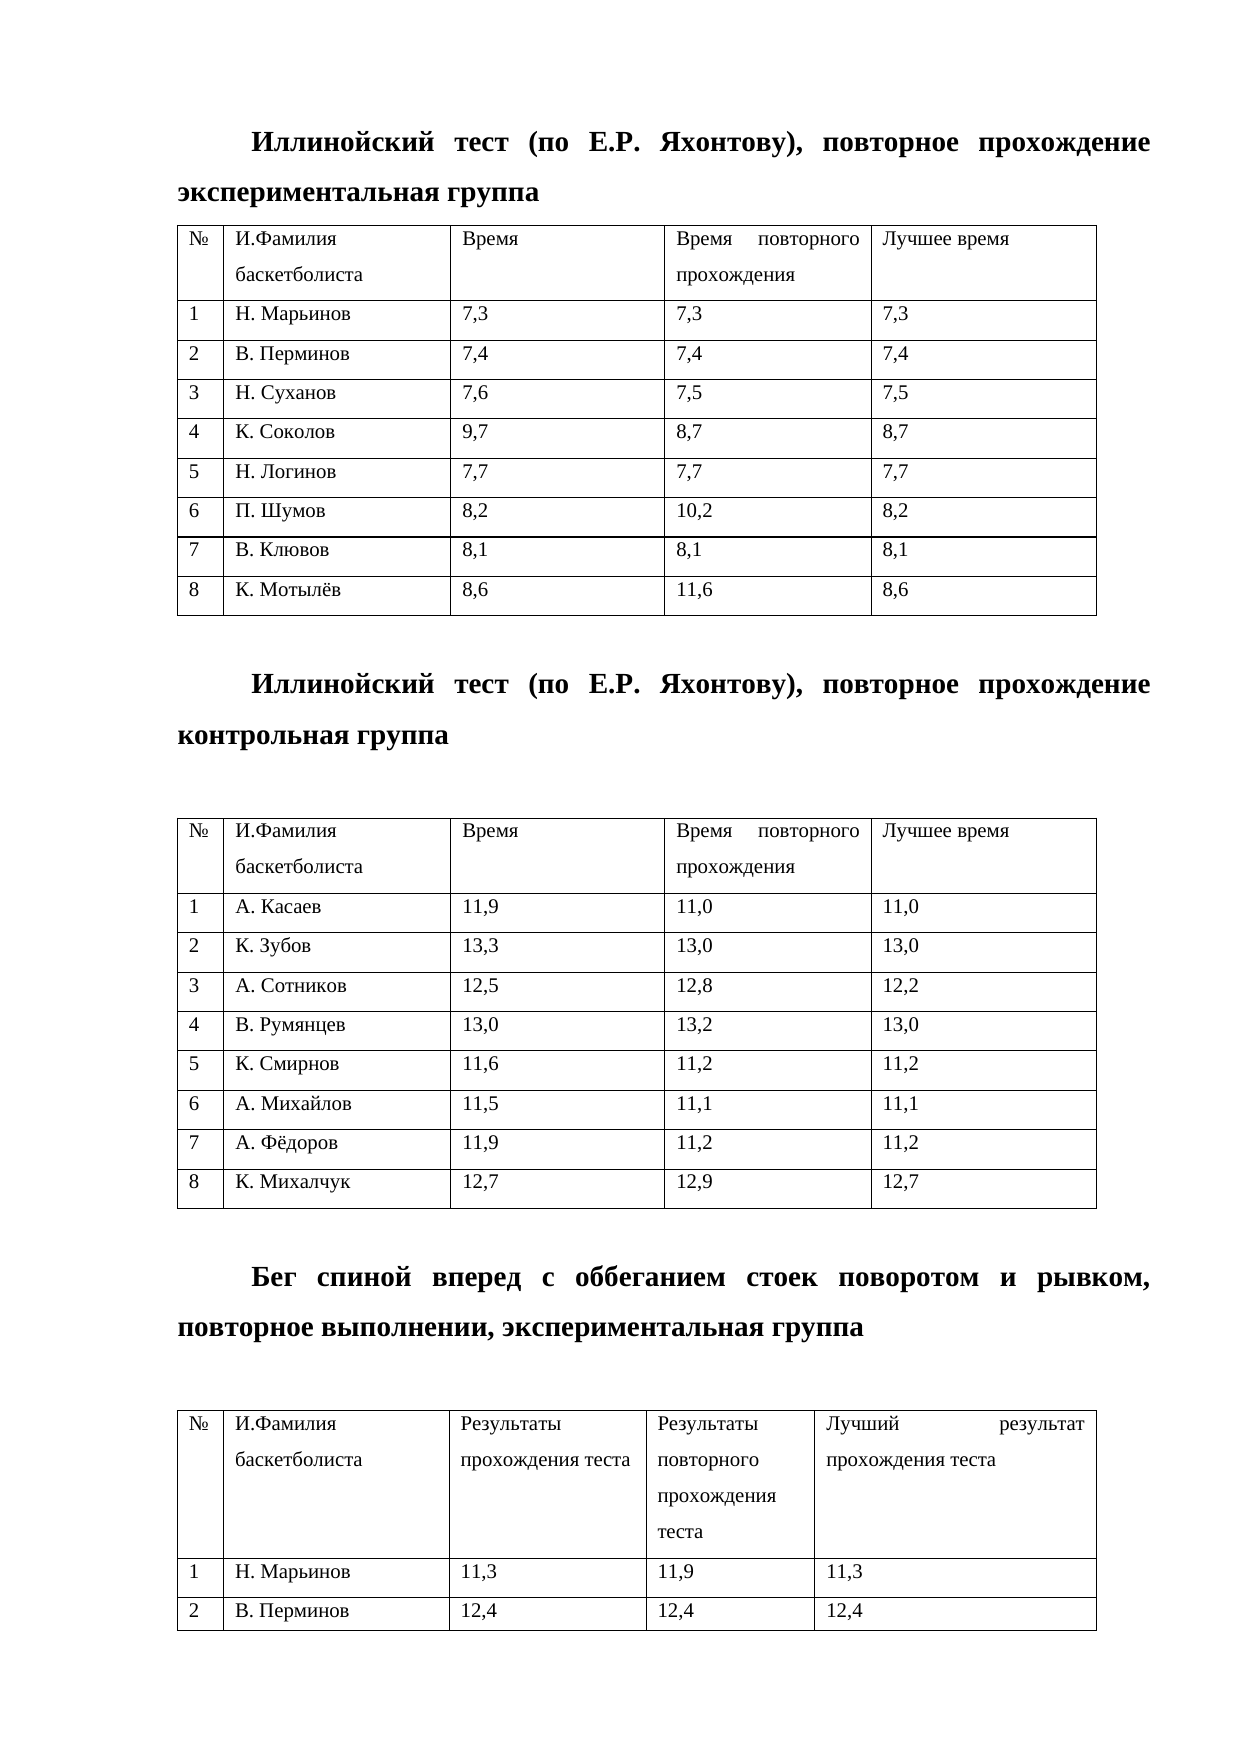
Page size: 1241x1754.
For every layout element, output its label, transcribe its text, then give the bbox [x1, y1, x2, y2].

table_cell 11,5 [451, 1091, 664, 1129]
table_cell 11,9 [451, 1130, 664, 1168]
table_cell Н. Марьинов [224, 1559, 449, 1597]
table_cell 7,3 [665, 301, 871, 339]
table_cell К. Зубов [224, 933, 450, 972]
table_cell 13,0 [872, 1012, 1096, 1050]
table_header Время [451, 819, 664, 893]
table_cell 7,5 [872, 380, 1096, 418]
table_cell 7 [178, 1130, 223, 1168]
table_cell 8,1 [451, 538, 664, 576]
table_cell 1 [178, 1559, 223, 1597]
table_cell 4 [178, 1012, 223, 1050]
table_cell В. Румянцев [224, 1012, 450, 1050]
table_cell 13,2 [665, 1012, 871, 1050]
table_cell 11,3 [815, 1559, 1096, 1597]
table_cell 11,0 [665, 894, 871, 932]
table_cell 8,7 [665, 419, 871, 458]
table_header Результаты повторного прохождения теста [647, 1411, 814, 1558]
table_header № [178, 819, 223, 893]
table_cell К. Соколов [224, 419, 450, 458]
table_cell 12,8 [665, 973, 871, 1011]
table_cell 7,4 [451, 341, 664, 379]
table_cell 5 [178, 1051, 223, 1090]
table_cell В. Клювов [224, 538, 450, 576]
table_cell 3 [178, 380, 223, 418]
table_cell А. Сотников [224, 973, 450, 1011]
table_cell 7,5 [665, 380, 871, 418]
table_cell 8 [178, 1170, 223, 1208]
table_cell 7,7 [872, 459, 1096, 497]
table_cell 8,2 [872, 498, 1096, 536]
table_cell 11,2 [872, 1051, 1096, 1090]
table_cell 12,4 [647, 1598, 814, 1630]
table_header Лучшее время [872, 226, 1096, 300]
table_cell 13,0 [872, 933, 1096, 972]
table_cell А. Касаев [224, 894, 450, 932]
table_header Время повторного прохождения [665, 819, 871, 893]
table_cell П. Шумов [224, 498, 450, 536]
table_cell 7 [178, 538, 223, 576]
table_cell 12,4 [815, 1598, 1096, 1630]
table_cell В. Перминов [224, 1598, 449, 1630]
table_cell 8,1 [872, 538, 1096, 576]
table_cell 7,3 [872, 301, 1096, 339]
table_cell 8,6 [451, 577, 664, 615]
table_header Лучший результат прохождения теста [815, 1411, 1096, 1558]
table_cell 11,2 [665, 1051, 871, 1090]
table_cell 11,1 [665, 1091, 871, 1129]
table_cell 7,4 [665, 341, 871, 379]
table_header И.Фамилия баскетболиста [224, 1411, 449, 1558]
table_cell 11,3 [450, 1559, 646, 1597]
table_cell 13,0 [451, 1012, 664, 1050]
table_cell 11,2 [872, 1130, 1096, 1168]
table_cell 11,6 [665, 577, 871, 615]
text Иллинойский тест (по Е.Р. Яхонтову), повторное прохождение контрольная группа [177, 666, 1152, 750]
table_cell Н. Логинов [224, 459, 450, 497]
table_cell 12,5 [451, 973, 664, 1011]
table_header Результаты прохождения теста [450, 1411, 646, 1558]
table_cell 11,9 [451, 894, 664, 932]
table_cell 11,0 [872, 894, 1096, 932]
table_cell 9,7 [451, 419, 664, 458]
table_cell 12,4 [450, 1598, 646, 1630]
table_cell 8,2 [451, 498, 664, 536]
table_cell 4 [178, 419, 223, 458]
table_header № [178, 226, 223, 300]
table_cell 7,6 [451, 380, 664, 418]
table_cell А. Михайлов [224, 1091, 450, 1129]
table_cell 7,7 [451, 459, 664, 497]
table_cell Н. Марьинов [224, 301, 450, 339]
table_cell 12,2 [872, 973, 1096, 1011]
table_cell К. Михалчук [224, 1170, 450, 1208]
table_cell 7,7 [665, 459, 871, 497]
table_cell К. Смирнов [224, 1051, 450, 1090]
table_cell 5 [178, 459, 223, 497]
table_cell 8,7 [872, 419, 1096, 458]
table_cell 12,7 [872, 1170, 1096, 1208]
table_cell 11,9 [647, 1559, 814, 1597]
table_cell 2 [178, 341, 223, 379]
table_cell 12,7 [451, 1170, 664, 1208]
table_cell 6 [178, 1091, 223, 1129]
table_header Лучшее время [872, 819, 1096, 893]
table_cell 13,3 [451, 933, 664, 972]
table_cell 8,1 [665, 538, 871, 576]
table_cell 7,4 [872, 341, 1096, 379]
table_header Время повторного прохождения [665, 226, 871, 300]
table_cell 8 [178, 577, 223, 615]
table_header И.Фамилия баскетболиста [224, 819, 450, 893]
text Иллинойский тест (по Е.Р. Яхонтову), повторное прохождение экспериментальная группа [177, 124, 1152, 208]
table_cell 11,2 [665, 1130, 871, 1168]
table_cell 2 [178, 933, 223, 972]
table_cell 12,9 [665, 1170, 871, 1208]
table_cell 1 [178, 894, 223, 932]
table_cell 10,2 [665, 498, 871, 536]
table_cell А. Фёдоров [224, 1130, 450, 1168]
table_cell Н. Суханов [224, 380, 450, 418]
table_cell 11,1 [872, 1091, 1096, 1129]
table_cell К. Мотылёв [224, 577, 450, 615]
table_cell 2 [178, 1598, 223, 1630]
table_cell 6 [178, 498, 223, 536]
table_header № [178, 1411, 223, 1558]
table_cell 1 [178, 301, 223, 339]
text Бег спиной вперед с оббеганием стоек поворотом и рывком, повторное выполнении, экспериментальная группа [177, 1259, 1152, 1343]
table_cell 11,6 [451, 1051, 664, 1090]
table_cell В. Перминов [224, 341, 450, 379]
table_cell 7,3 [451, 301, 664, 339]
table_cell 3 [178, 973, 223, 1011]
table_cell 13,0 [665, 933, 871, 972]
table_header И.Фамилия баскетболиста [224, 226, 450, 300]
table_cell 8,6 [872, 577, 1096, 615]
table_header Время [451, 226, 664, 300]
